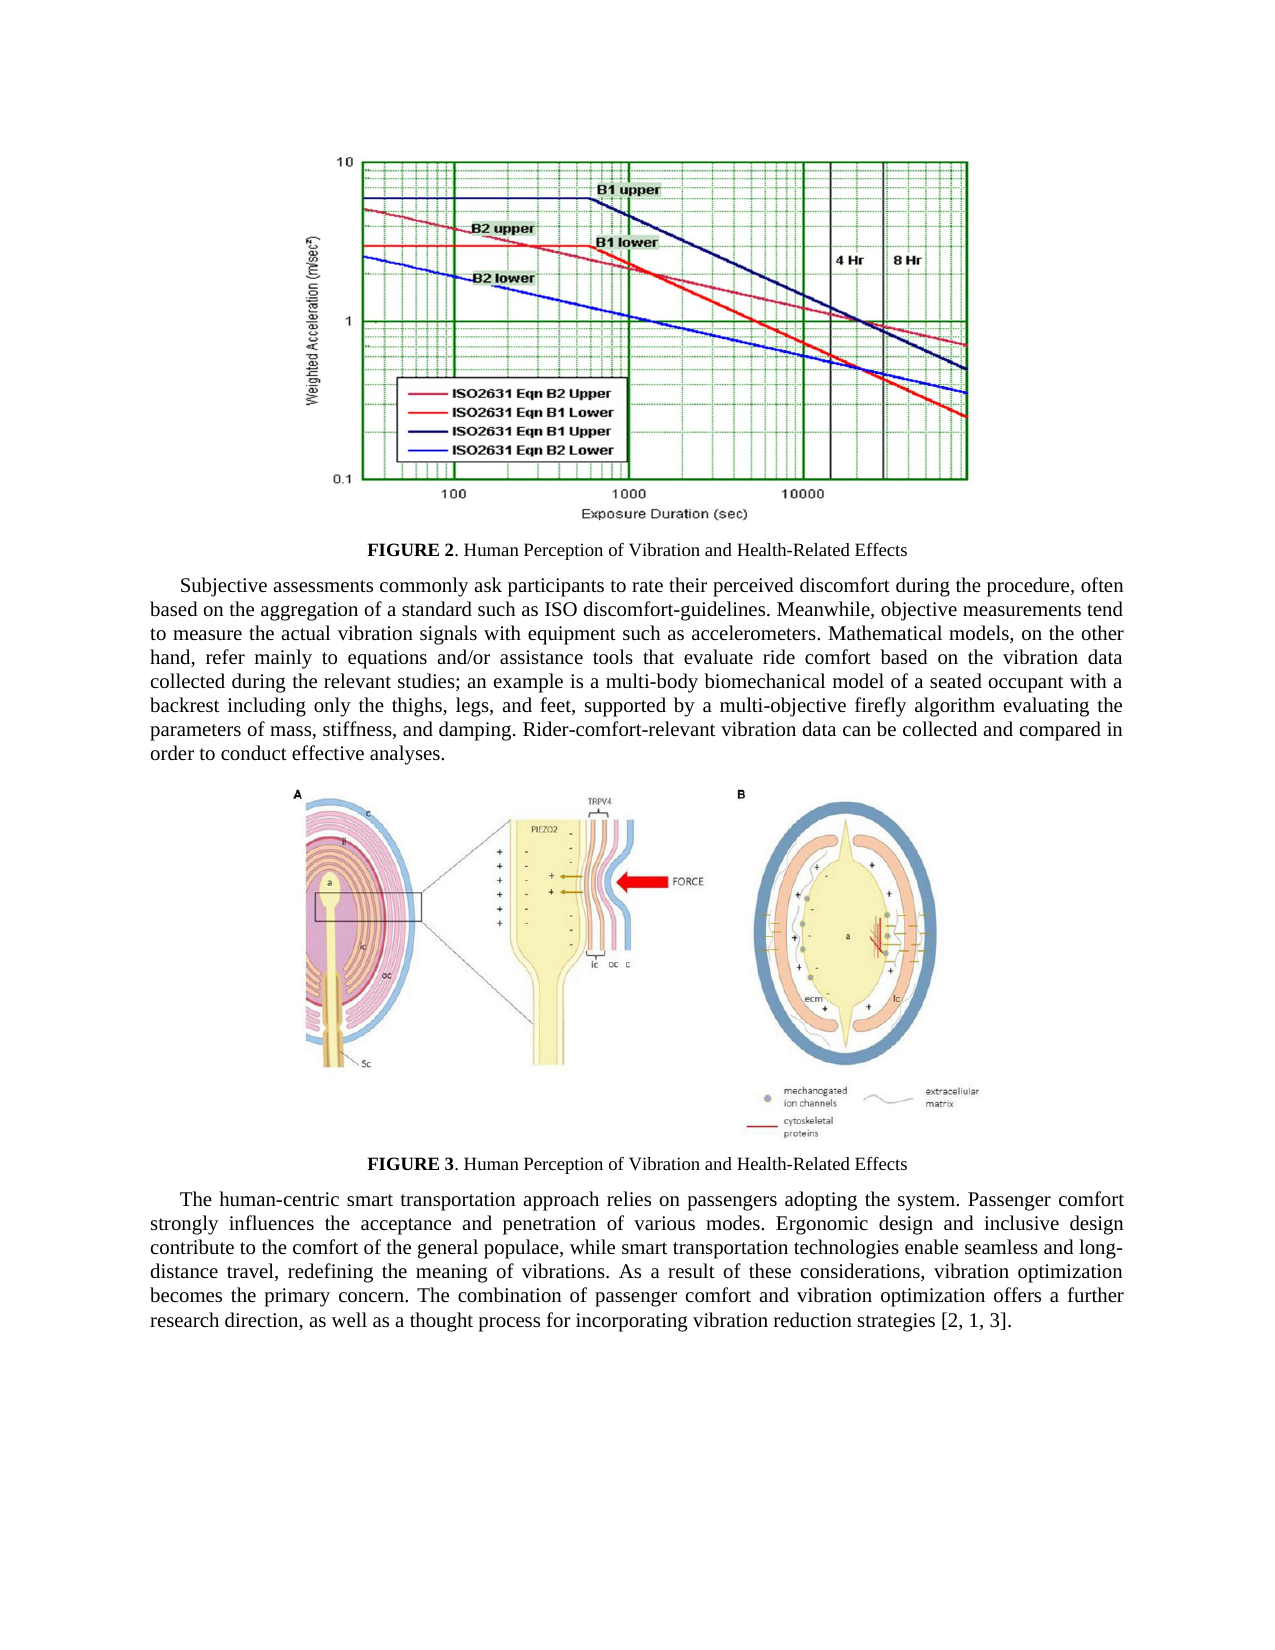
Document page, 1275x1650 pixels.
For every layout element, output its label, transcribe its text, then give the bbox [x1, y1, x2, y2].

picture [293, 150, 982, 527]
picture [292, 789, 983, 1141]
list FIGURE 2. Human Perception of Vibration and Health-Related Effects [150, 539, 1125, 560]
list The human-centric smart transportation approach relies on passengers adopting the system. Passenger comfort strongly influences the acceptance and penetration of various modes. Ergonomic design and inclusive design contribute to the comfort of the general populace, while smart transportation technologies enable seamless and long-distance travel, redefining the meaning of vibrations. As a result of these considerations, vibration optimization becomes the primary concern. The combination of passenger comfort and vibration optimization offers a further research direction, as well as a thought process for incorporating vibration reduction strategies [2, 1, 3]. [150, 1187, 1125, 1332]
list Subjective assessments commonly ask participants to rate their perceived discomfort during the procedure, often based on the aggregation of a standard such as ISO discomfort-guidelines. Meanwhile, objective measurements tend to measure the actual vibration signals with equipment such as accelerometers. Mathematical models, on the other hand, refer mainly to equations and/or assistance tools that evaluate ride comfort based on the vibration data collected during the relevant studies; an example is a multi-body biomechanical model of a seated occupant with a backrest including only the thighs, legs, and feet, supported by a multi-objective firefly algorithm evaluating the parameters of mass, stiffness, and damping. Rider-comfort-relevant vibration data can be collected and compared in order to conduct effective analyses. [150, 573, 1125, 765]
list FIGURE 3. Human Perception of Vibration and Health-Related Effects [150, 1153, 1125, 1175]
